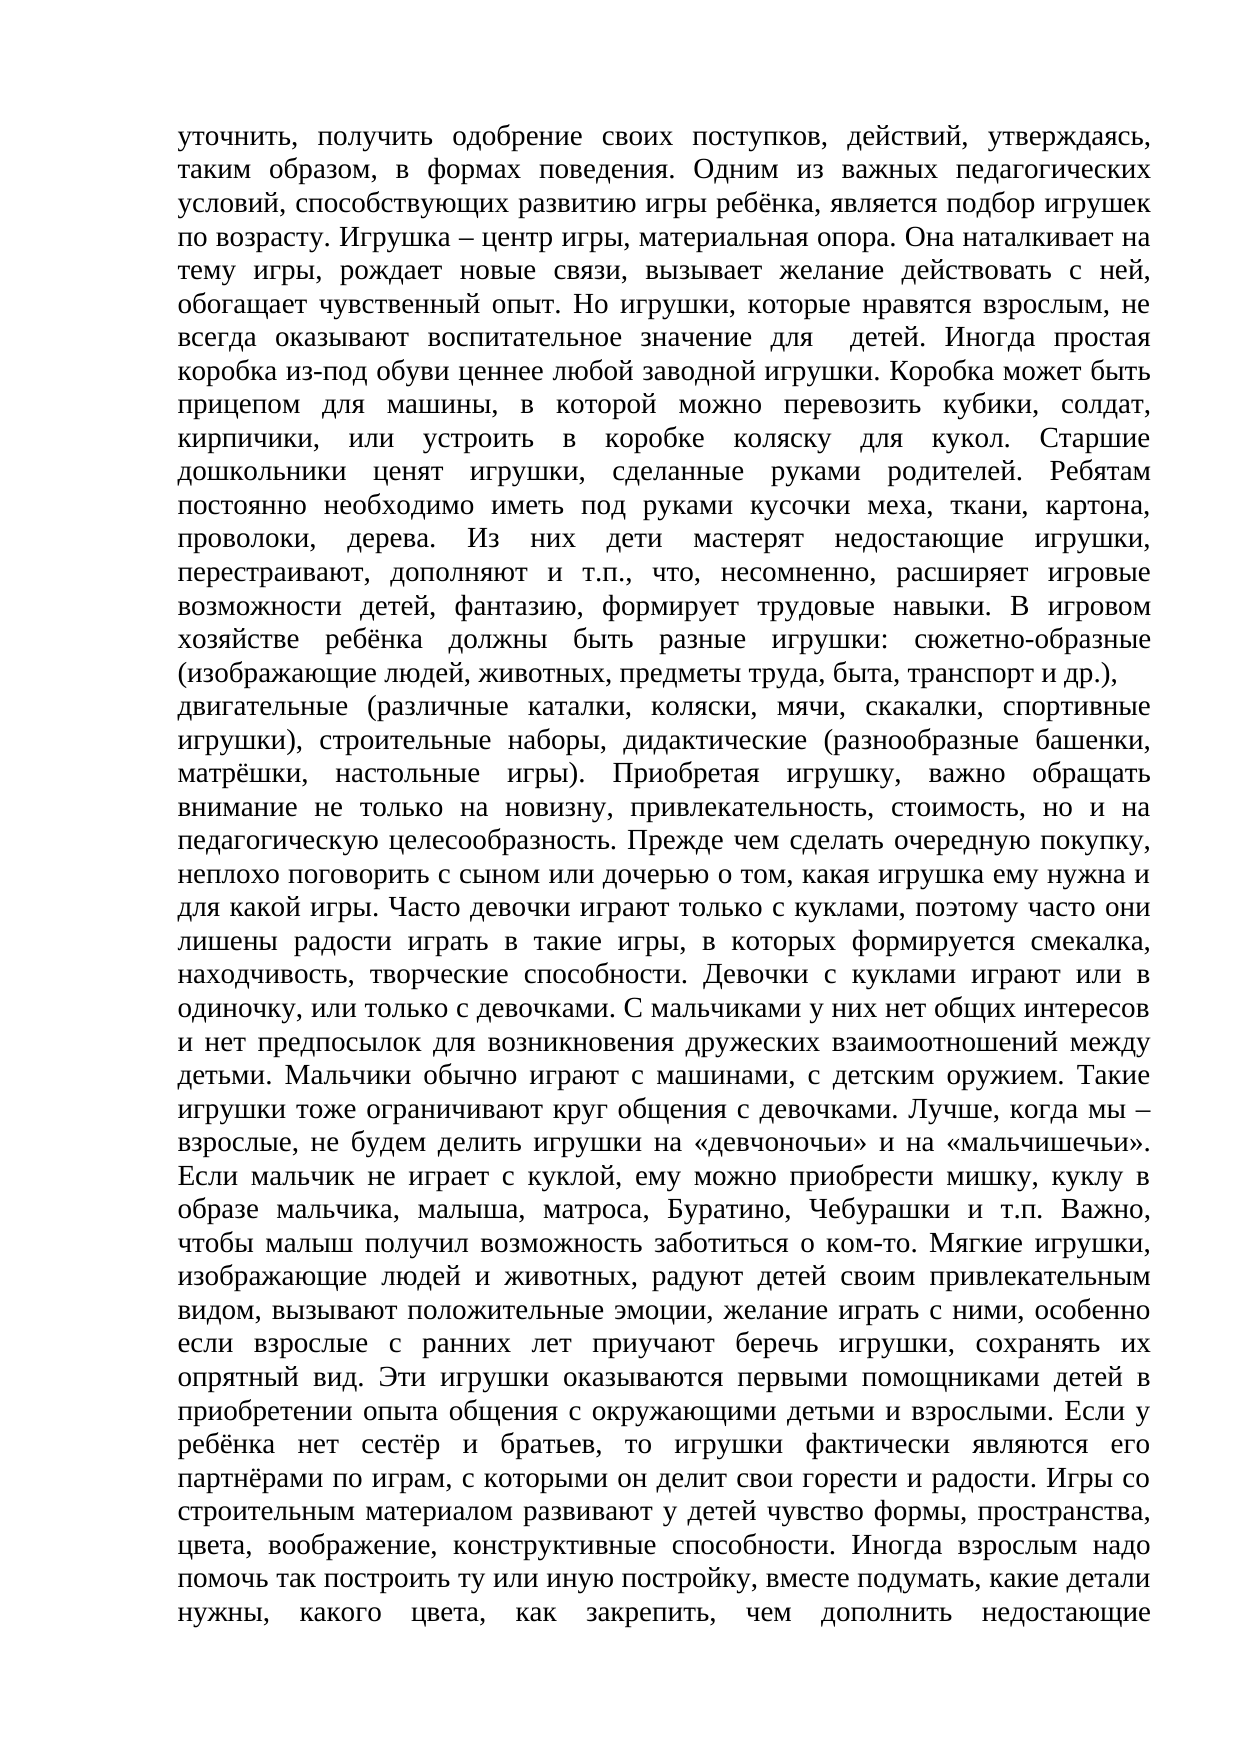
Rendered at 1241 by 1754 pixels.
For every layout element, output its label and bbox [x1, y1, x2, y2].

text [177, 118, 1152, 688]
text [177, 688, 1152, 1627]
